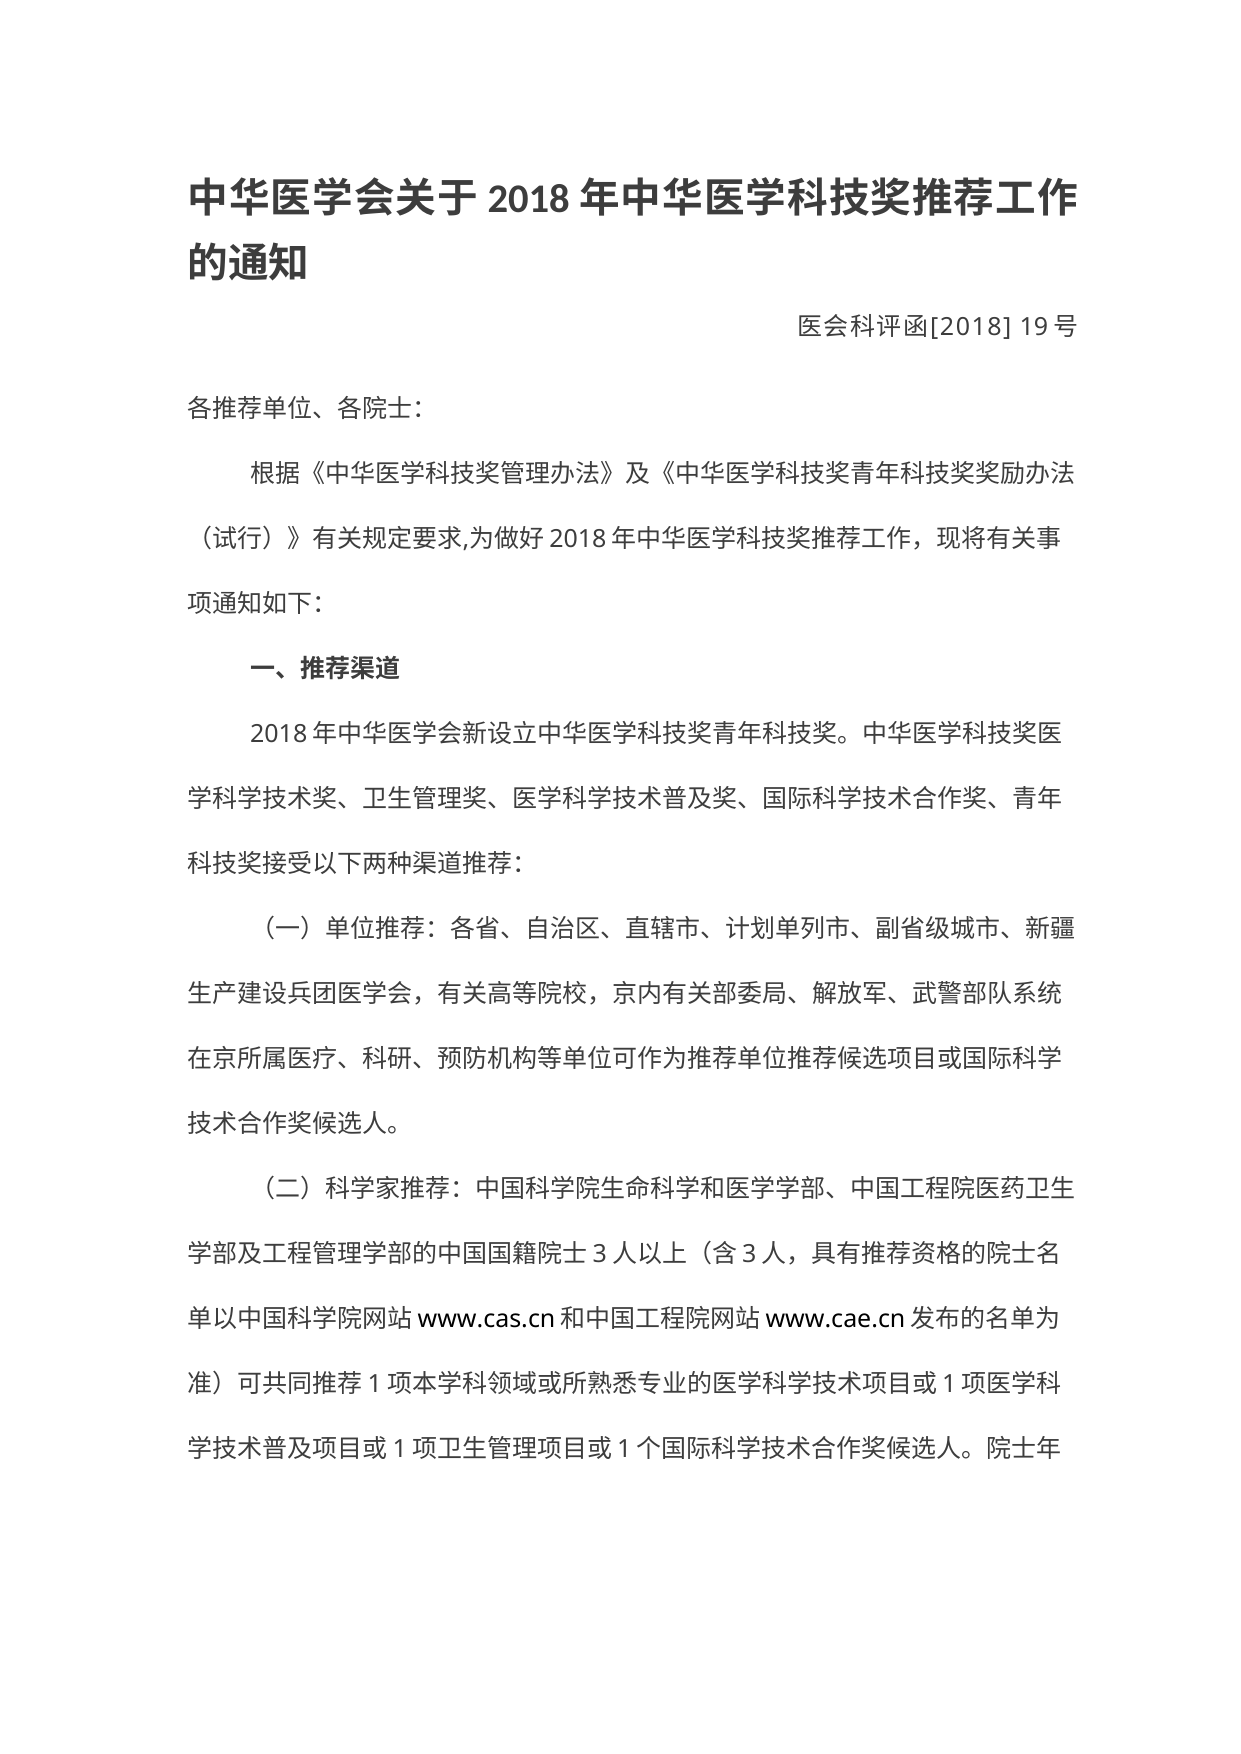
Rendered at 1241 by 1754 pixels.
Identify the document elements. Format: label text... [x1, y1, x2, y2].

text 根据《中华医学科技奖管理办法》及《中华医学科技奖青年科技奖奖励办法（试行）》有关规定要求,为做好2018年中华医学科技奖推荐工作，现将有关事项通知如下： [187, 439, 1078, 634]
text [187, 1154, 1078, 1479]
text 医会科评函[2018] 19号 [187, 292, 1078, 357]
text 中华医学会关于2018年中华医学科技奖推荐工作的通知 [187, 162, 1078, 292]
text 2018年中华医学会新设立中华医学科技奖青年科技奖。中华医学科技奖医学科学技术奖、卫生管理奖、医学科学技术普及奖、国际科学技术合作奖、青年科技奖接受以下两种渠道推荐： [187, 699, 1078, 894]
text 一、推荐渠道 [187, 634, 1078, 699]
text （一）单位推荐：各省、自治区、直辖市、计划单列市、副省级城市、新疆生产建设兵团医学会，有关高等院校，京内有关部委局、解放军、武警部队系统在京所属医疗、科研、预防机构等单位可作为推荐单位推荐候选项目或国际科学技术合作奖候选人。 [187, 894, 1078, 1154]
text 各推荐单位、各院士： [187, 374, 1078, 439]
